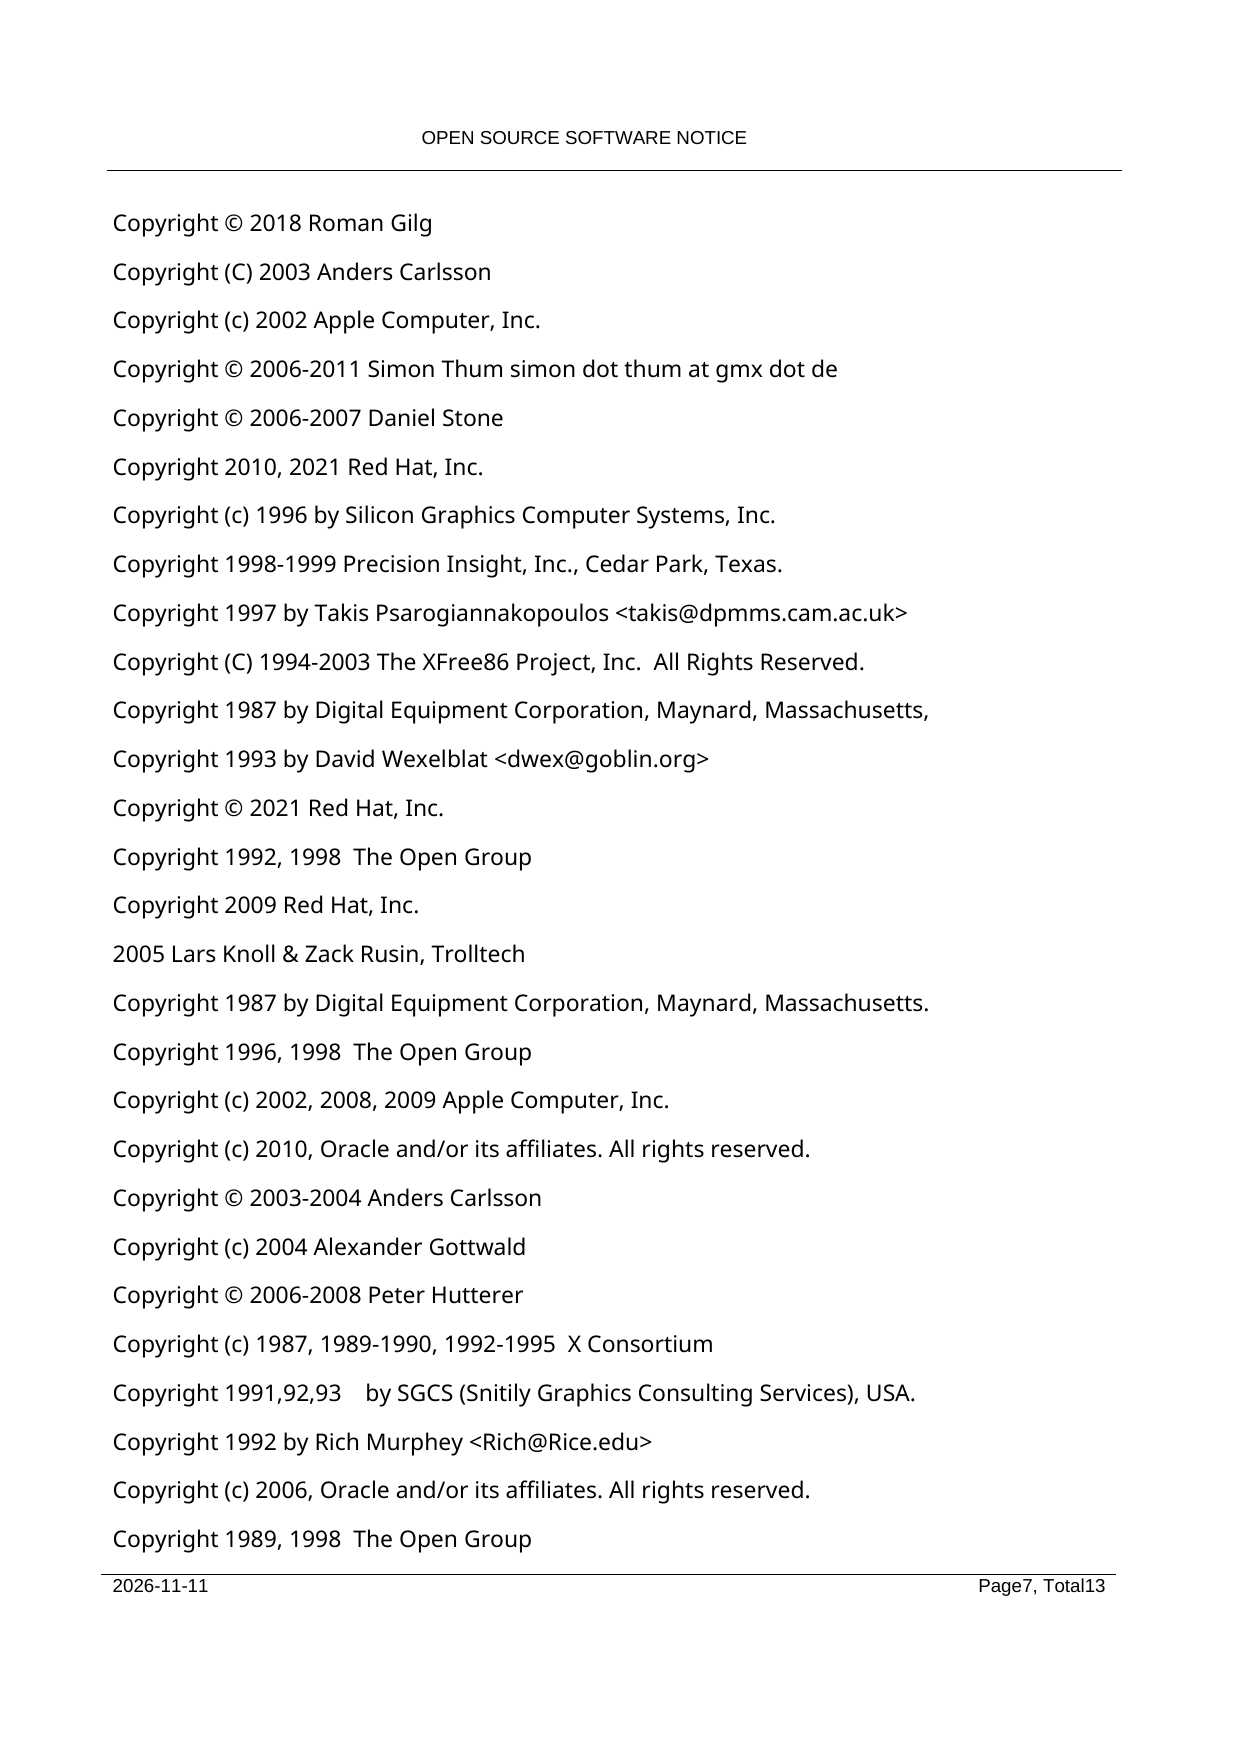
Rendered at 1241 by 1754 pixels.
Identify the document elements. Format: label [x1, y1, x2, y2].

text [112, 206, 1128, 1555]
